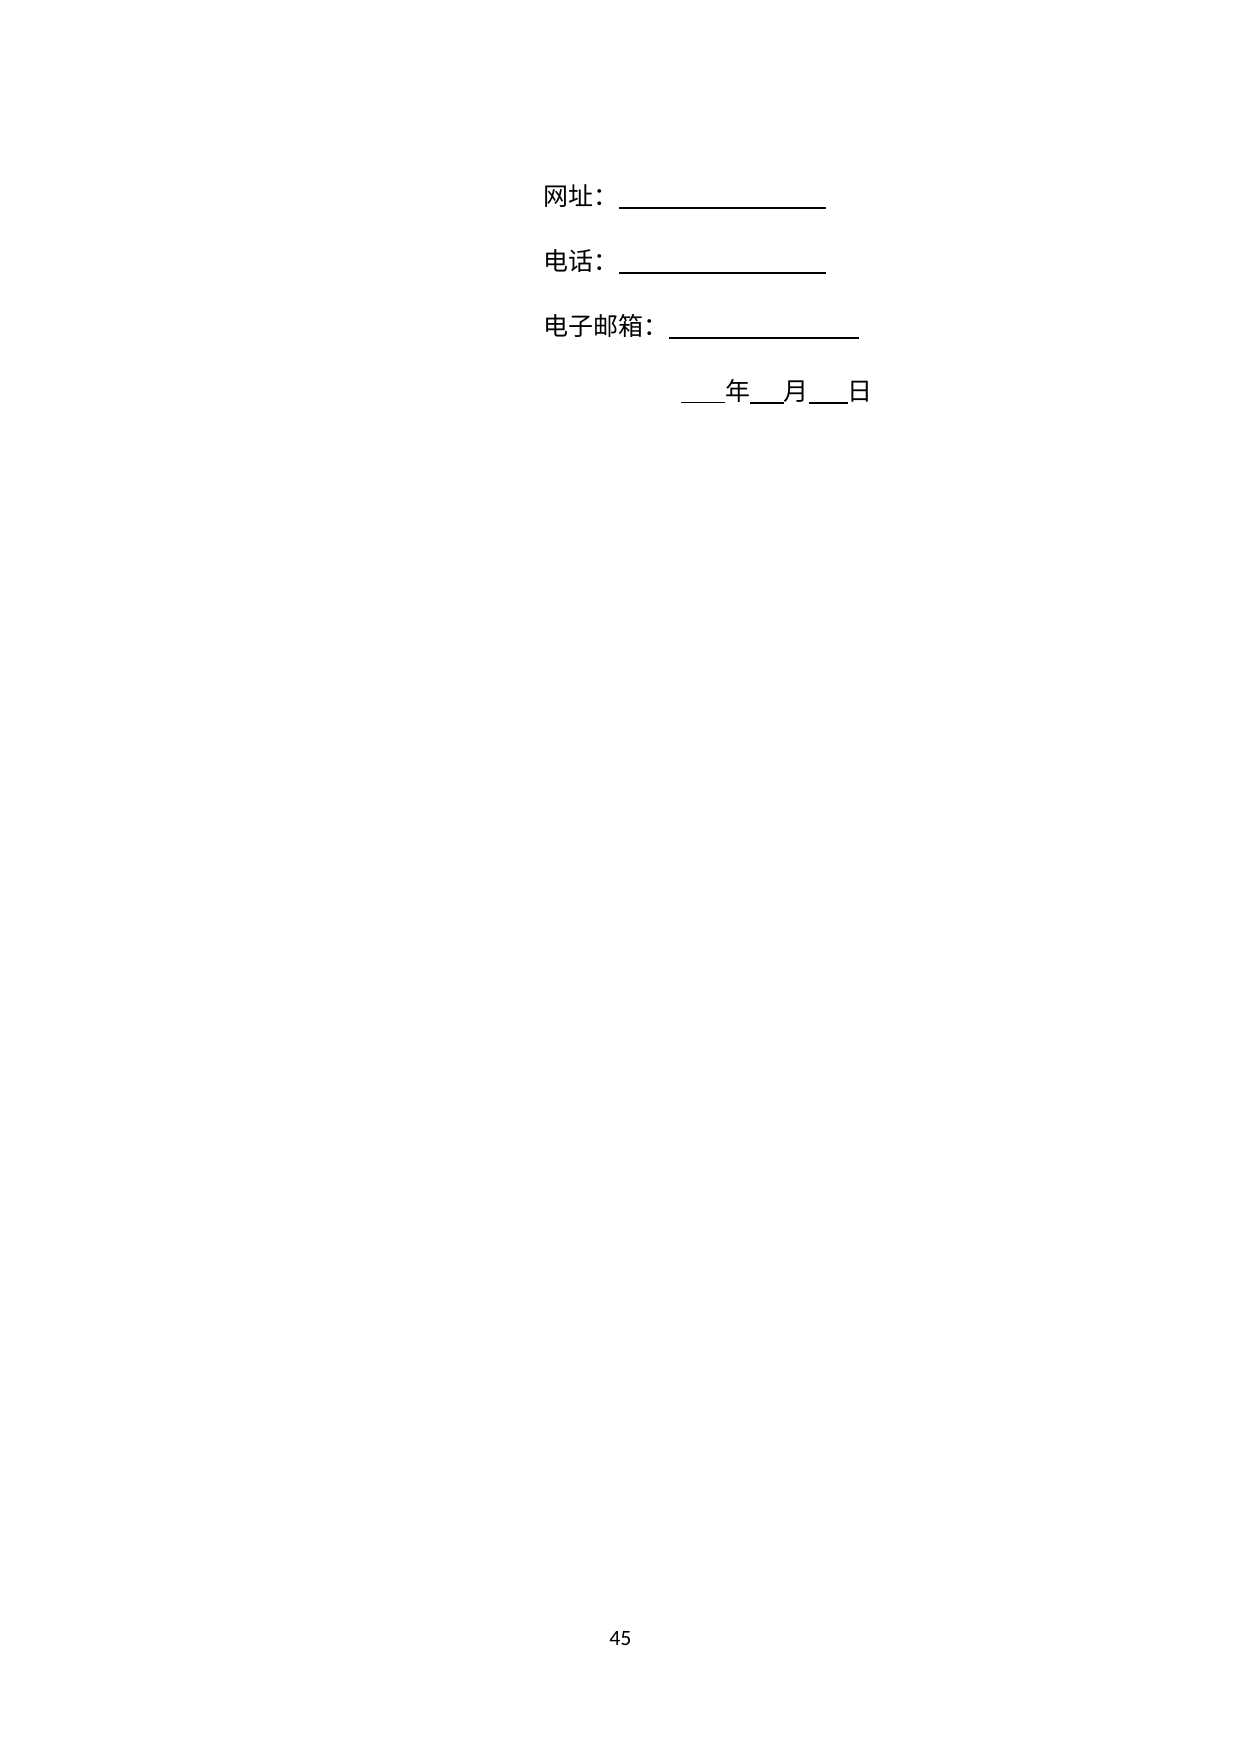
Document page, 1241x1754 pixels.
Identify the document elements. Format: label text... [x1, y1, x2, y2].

text 电话： [187, 227, 1053, 292]
text 年 月 日 [187, 357, 1053, 422]
text 电子邮箱： [187, 292, 1053, 357]
text 网址： [187, 162, 1053, 227]
